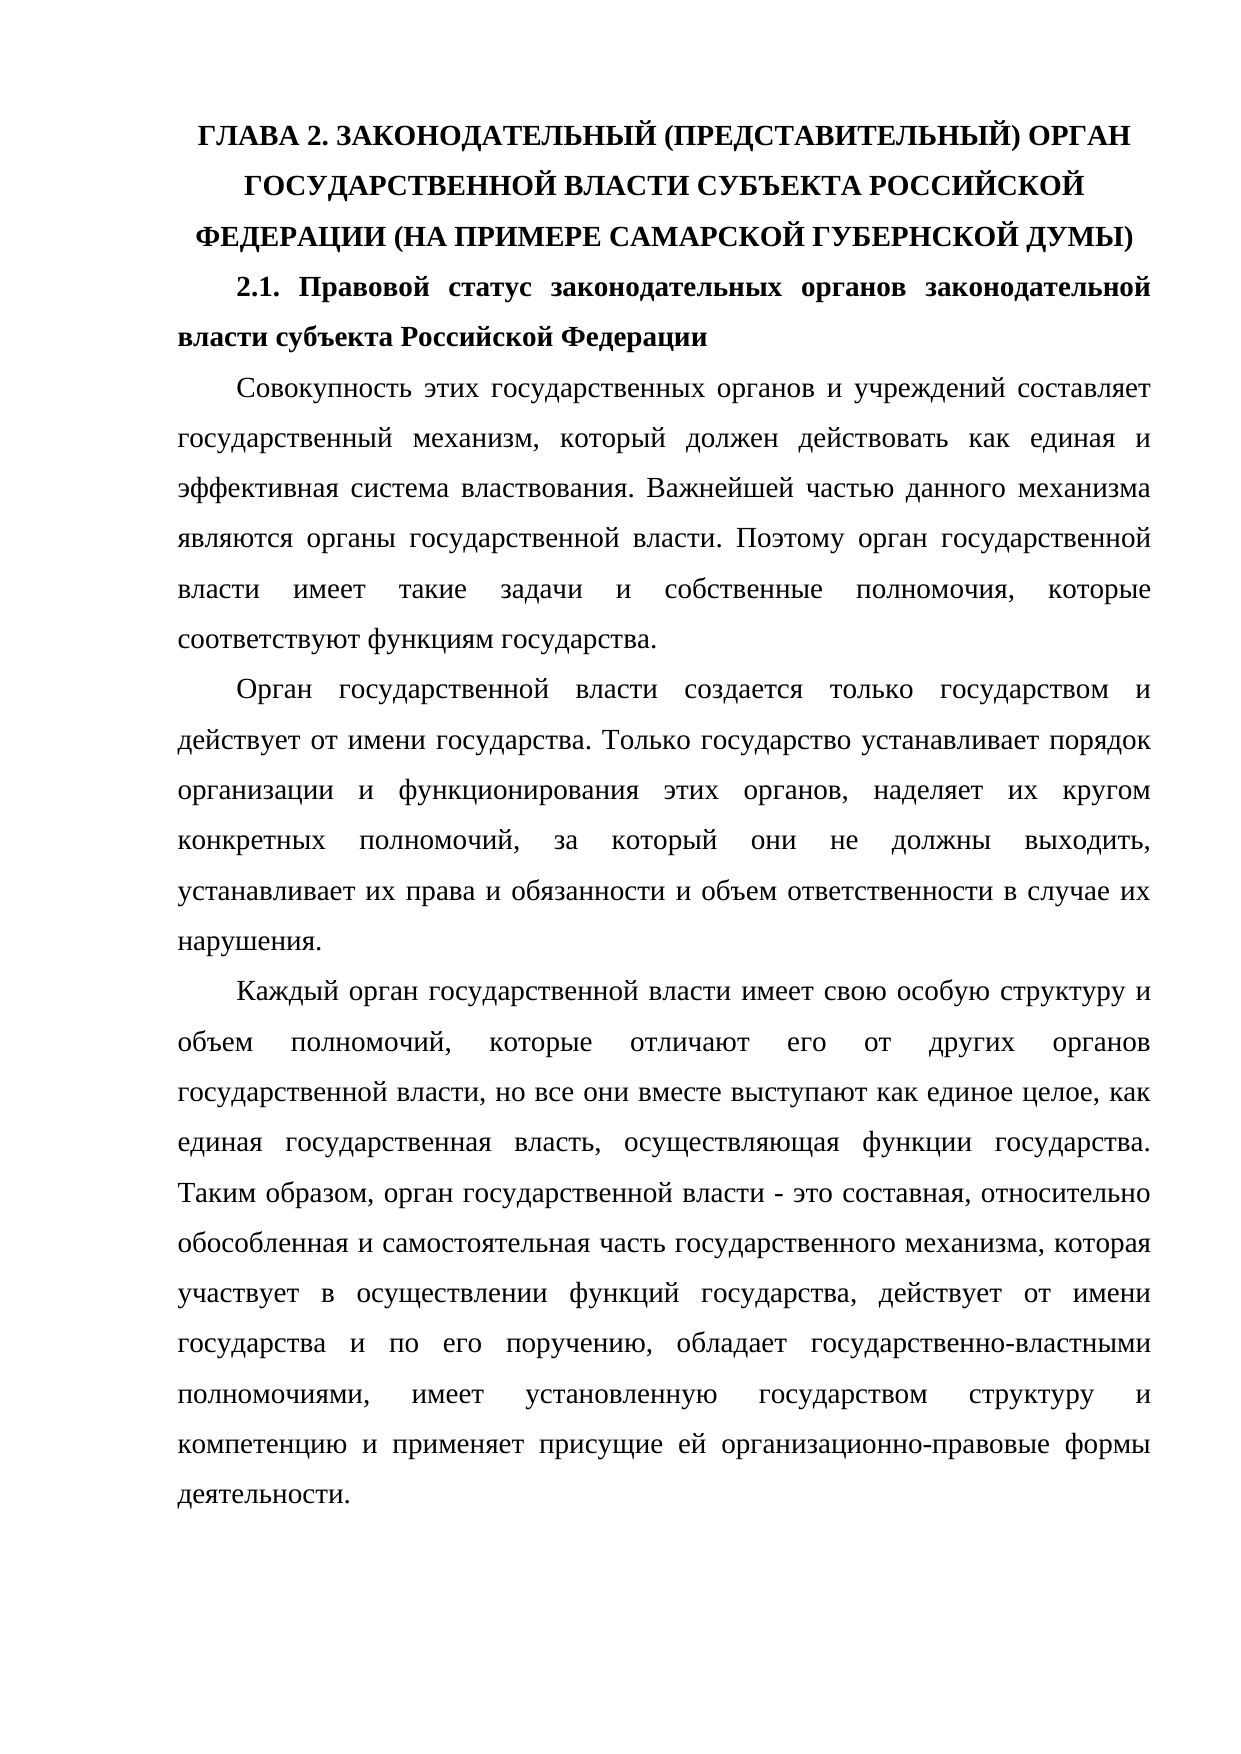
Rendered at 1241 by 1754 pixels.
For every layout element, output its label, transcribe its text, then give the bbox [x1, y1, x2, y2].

text ГЛАВА 2. ЗАКОНОДАТЕЛЬНЫЙ (ПРЕДСТАВИТЕЛЬНЫЙ) ОРГАН ГОСУДАРСТВЕННОЙ ВЛАСТИ СУБЪЕКТА РОССИЙСКОЙ ФЕДЕРАЦИИ (НА ПРИМЕРЕ САМАРСКОЙ ГУБЕРНСКОЙ ДУМЫ) [177, 118, 1152, 252]
text Орган государственной власти создается только государством и действует от имени государства. Только государство устанавливает порядок организации и функционирования этих органов, наделяет их кругом конкретных полномочий, за который они не должны выходить, устанавливает их права и обязанности и объем ответственности в случае их нарушения. [177, 672, 1152, 957]
text Каждый орган государственной власти имеет свою особую структуру и объем полномочий, которые отличают его от других органов государственной власти, но все они вместе выступают как единое целое, как единая государственная власть, осуществляющая функции государства. Таким образом, орган государственной власти - это составная, относительно обособленная и самостоятельная часть государственного механизма, которая участвует в осуществлении функций государства, действует от имени государства и по его поручению, обладает государственно-властными полномочиями, имеет установленную государством структуру и компетенцию и применяет присущие ей организационно-правовые формы деятельности. [177, 973, 1152, 1510]
text Совокупность этих государственных органов и учреждений составляет государственный механизм, который должен действовать как единая и эффективная система властвования. Важнейшей частью данного механизма являются органы государственной власти. Поэтому орган государственной власти имеет такие задачи и собственные полномочия, которые соответствуют функциям государства. [177, 370, 1152, 655]
text 2.1. Правовой статус законодательных органов законодательной власти субъекта Российской Федерации [177, 269, 1152, 353]
